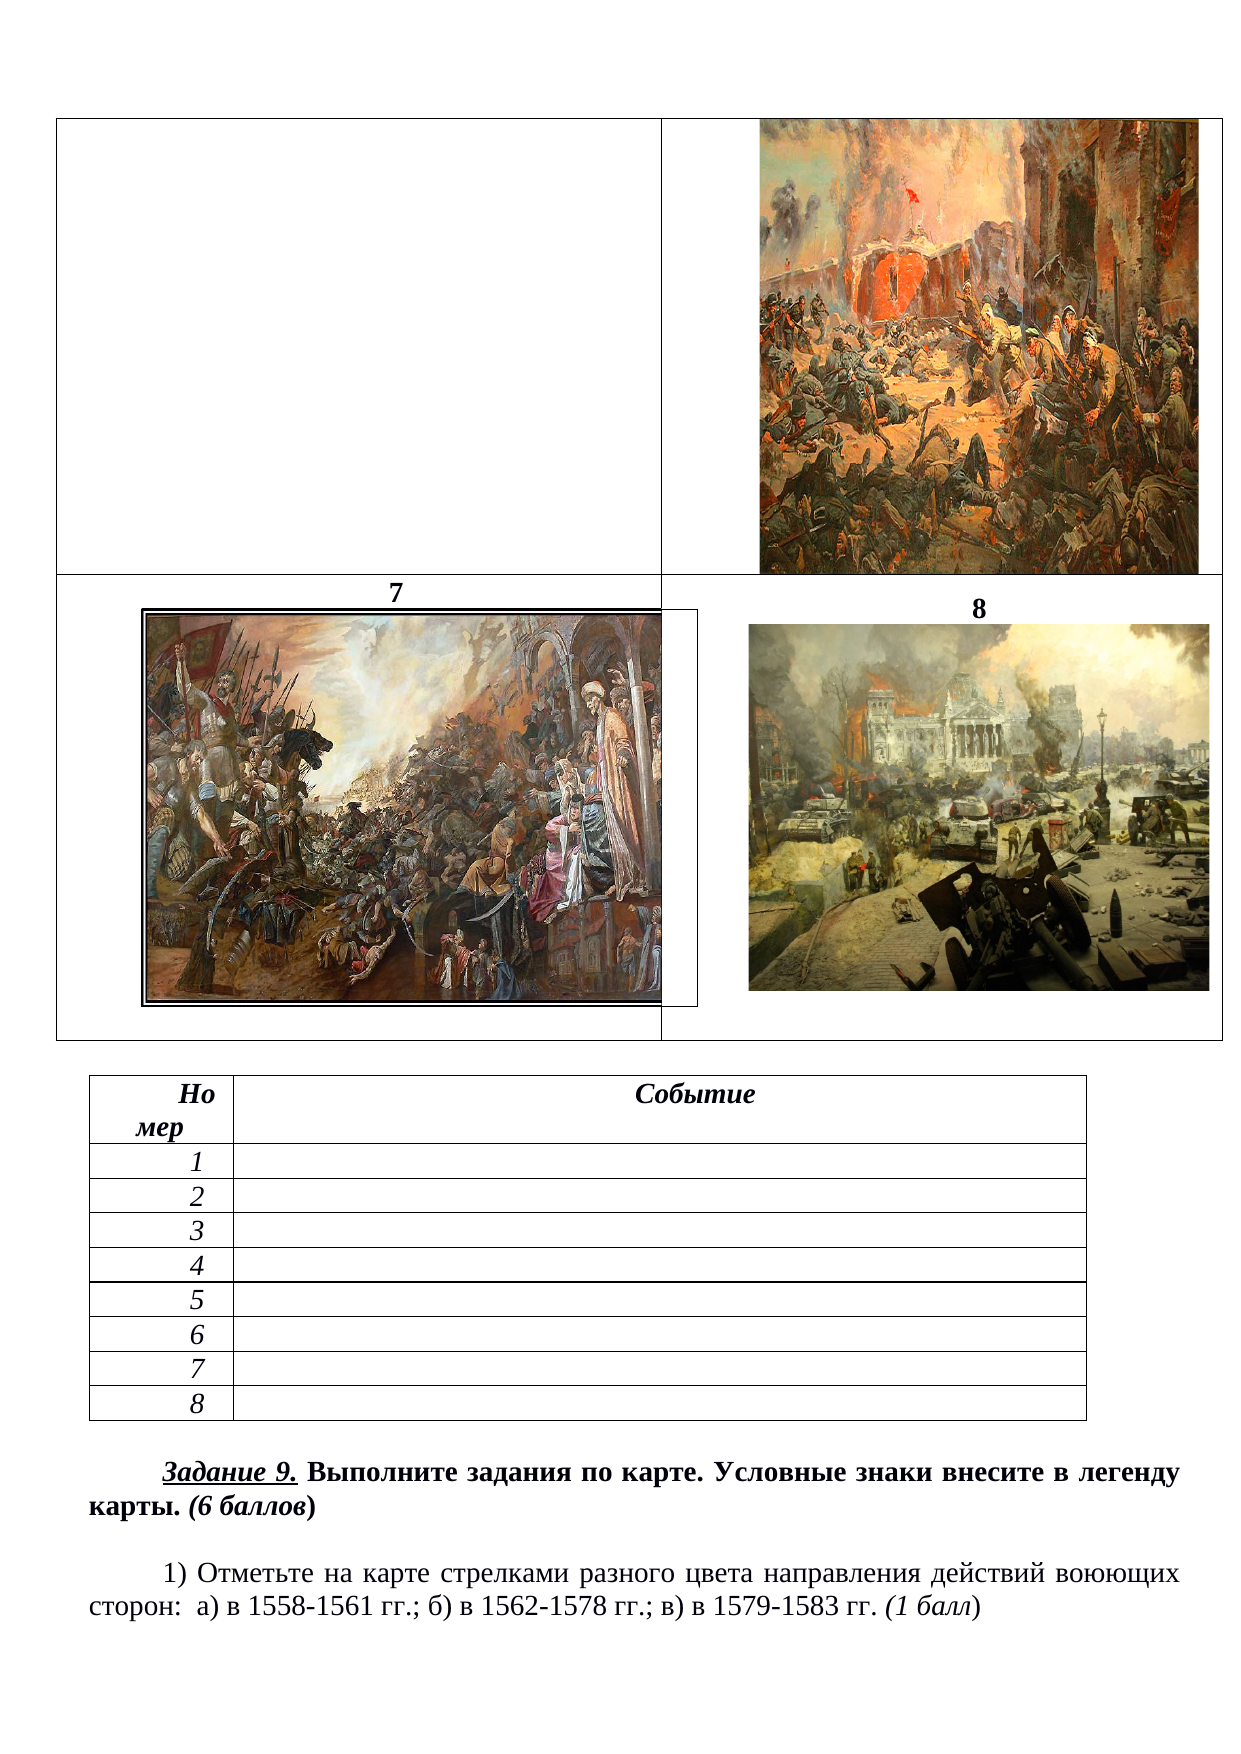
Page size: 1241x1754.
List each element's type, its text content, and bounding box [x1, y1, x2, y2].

table_cell [234, 1317, 1086, 1351]
text Задание 9. Выполните задания по карте. Условные знаки внесите в легенду карты. (6 баллов) [89, 1454, 1181, 1521]
table_cell [234, 1144, 1086, 1178]
table_cell [234, 1179, 1086, 1212]
table_cell 7 [90, 1352, 233, 1385]
table_header Номер [90, 1076, 233, 1143]
picture [142, 610, 662, 1006]
table_cell 4 [90, 1248, 233, 1281]
table_cell [234, 1283, 1086, 1316]
table_cell 6 [662, 119, 759, 574]
table_cell 5 [90, 1283, 233, 1316]
picture [759, 119, 1199, 574]
table_cell [234, 1386, 1086, 1420]
picture [748, 624, 1210, 991]
table_cell 8 [662, 575, 1222, 1040]
table_cell 6 [1199, 119, 1222, 574]
table_cell 3 [90, 1213, 233, 1247]
table_cell [234, 1248, 1086, 1281]
table_cell 8 [90, 1386, 233, 1420]
table_cell [234, 1213, 1086, 1247]
table_cell 2 [90, 1179, 233, 1212]
table_cell 6 [90, 1317, 233, 1351]
table_header Событие [234, 1076, 1086, 1143]
table_cell 5 [57, 119, 661, 574]
text 1) Отметьте на карте стрелками разного цвета направления действий воюющих сторон: а) в 1558-1561 гг.; б) в 1562-1578 гг.; в) в 1579-1583 гг. (1 балл) [89, 1555, 1181, 1622]
table_cell 1 [90, 1144, 233, 1178]
table_cell [234, 1352, 1086, 1385]
table_cell 7 [57, 575, 661, 1040]
